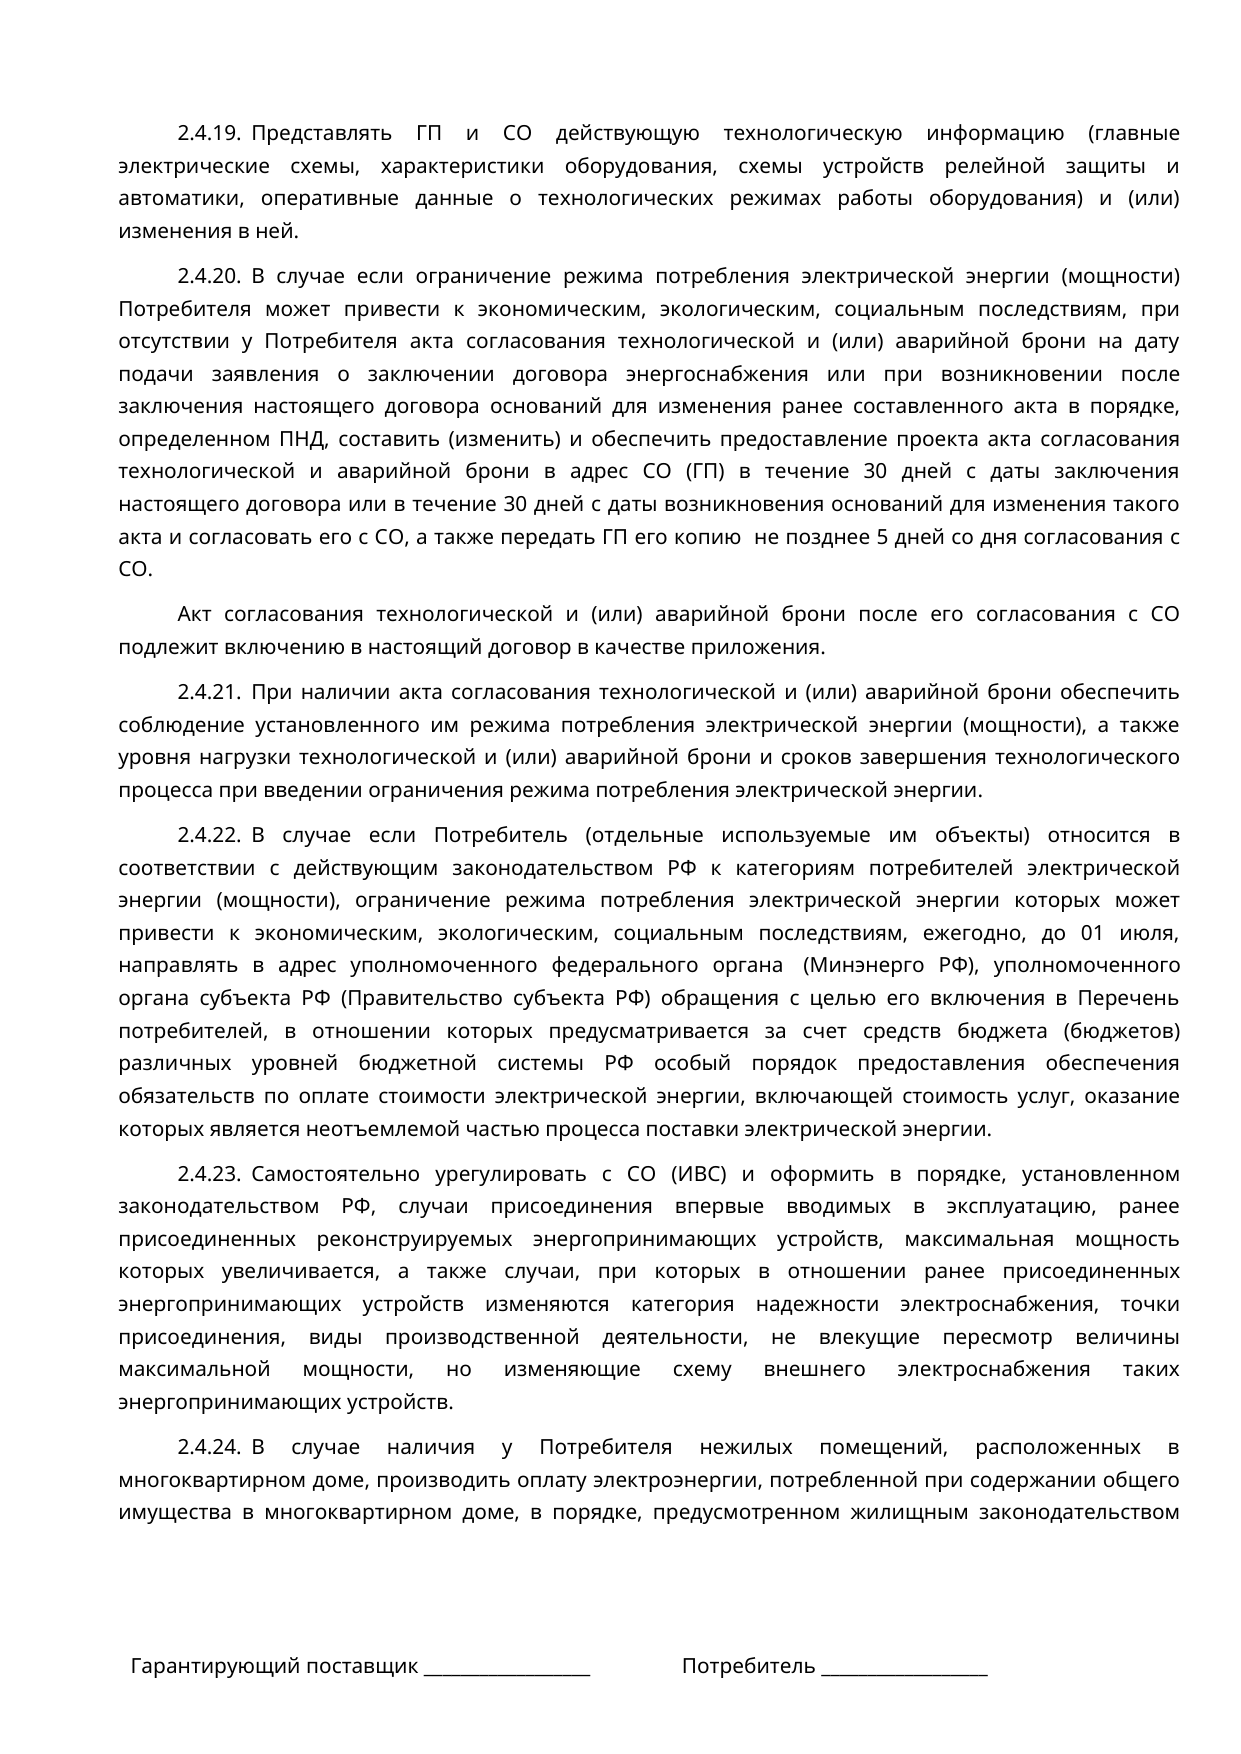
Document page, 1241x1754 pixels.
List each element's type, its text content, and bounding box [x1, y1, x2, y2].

list При наличии акта согласования технологической и (или) аварийной брони обеспечить соблюдение установленного им режима потребления электрической энергии (мощности), а также уровня нагрузки технологической и (или) аварийной брони и сроков завершения технологического процесса при введении ограничения режима потребления электрической энергии. [118, 677, 1181, 803]
list Самостоятельно урегулировать с СО (ИВС) и оформить в порядке, установленном законодательством РФ, случаи присоединения впервые вводимых в эксплуатацию, ранее присоединенных реконструируемых энергопринимающих устройств, максимальная мощность которых увеличивается, а также случаи, при которых в отношении ранее присоединенных энергопринимающих устройств изменяются категория надежности электроснабжения, точки присоединения, виды производственной деятельности, не влекущие пересмотр величины максимальной мощности, но изменяющие схему внешнего электроснабжения таких энергопринимающих устройств. [118, 1159, 1181, 1415]
text Акт согласования технологической и (или) аварийной брони после его согласования с СО подлежит включению в настоящий договор в качестве приложения. [118, 599, 1181, 661]
list В случае если Потребитель (отдельные используемые им объекты) относится в соответствии с действующим законодательством РФ к категориям потребителей электрической энергии (мощности), ограничение режима потребления электрической энергии которых может привести к экономическим, экологическим, социальным последствиям, ежегодно, до 01 июля, направлять в адрес уполномоченного федерального органа (Минэнерго РФ), уполномоченного органа субъекта РФ (Правительство субъекта РФ) обращения с целью его включения в Перечень потребителей, в отношении которых предусматривается за счет средств бюджета (бюджетов) различных уровней бюджетной системы РФ особый порядок предоставления обеспечения обязательств по оплате стоимости электрической энергии, включающей стоимость услуг, оказание которых является неотъемлемой частью процесса поставки электрической энергии. [118, 820, 1181, 1142]
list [118, 1432, 1181, 1526]
list В случае если ограничение режима потребления электрической энергии (мощности) Потребителя может привести к экономическим, экологическим, социальным последствиям, при отсутствии у Потребителя акта согласования технологической и (или) аварийной брони на дату подачи заявления о заключении договора энергоснабжения или при возникновении после заключения настоящего договора оснований для изменения ранее составленного акта в порядке, определенном ПНД, составить (изменить) и обеспечить предоставление проекта акта согласования технологической и аварийной брони в адрес СО (ГП) в течение 30 дней с даты заключения настоящего договора или в течение 30 дней с даты возникновения оснований для изменения такого акта и согласовать его с СО, а также передать ГП его копию не позднее 5 дней со дня согласования с СО. [118, 261, 1181, 583]
list Представлять ГП и СО действующую технологическую информацию (главные электрические схемы, характеристики оборудования, схемы устройств релейной защиты и автоматики, оперативные данные о технологических режимах работы оборудования) и (или) изменения в ней. [118, 118, 1181, 244]
